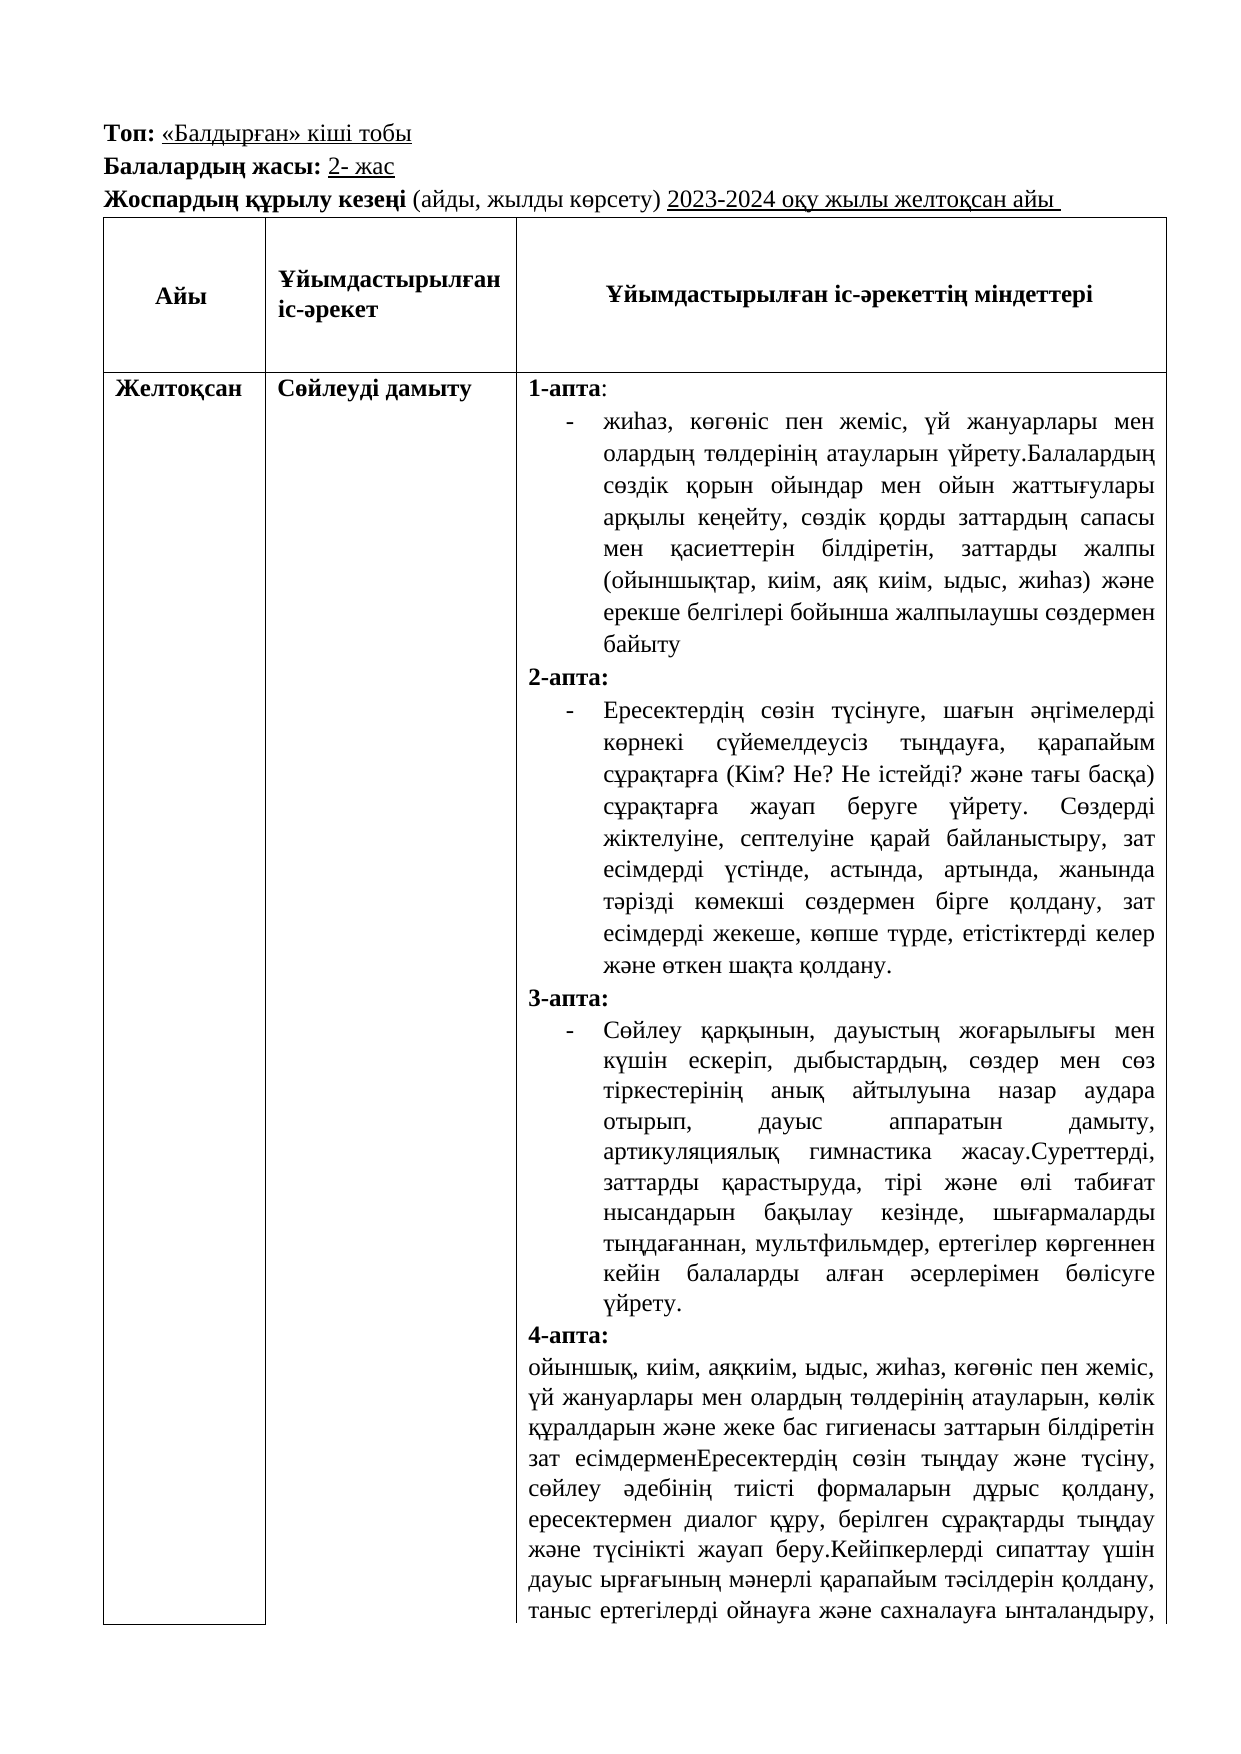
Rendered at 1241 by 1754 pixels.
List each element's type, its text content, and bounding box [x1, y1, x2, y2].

text Балалардың жасы: 2- жас [103, 151, 1152, 180]
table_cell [517, 373, 1166, 1624]
table_cell Желтоқсан [104, 373, 265, 1624]
table_header Ұйымдастырылған іс-әрекеттің міндеттері [517, 218, 1166, 372]
text Жоспардың құрылу кезеңі (айды, жылды көрсету) 2023-2024 оқу жылы желтоқсан айы [103, 184, 1152, 213]
table_cell Сөйлеуді дамыту [266, 373, 517, 1624]
table_header Ұйымдастырылған іс-әрекет [266, 218, 516, 372]
text Топ: «Балдырған» кіші тобы [103, 118, 1152, 147]
table_header Айы [104, 218, 265, 372]
